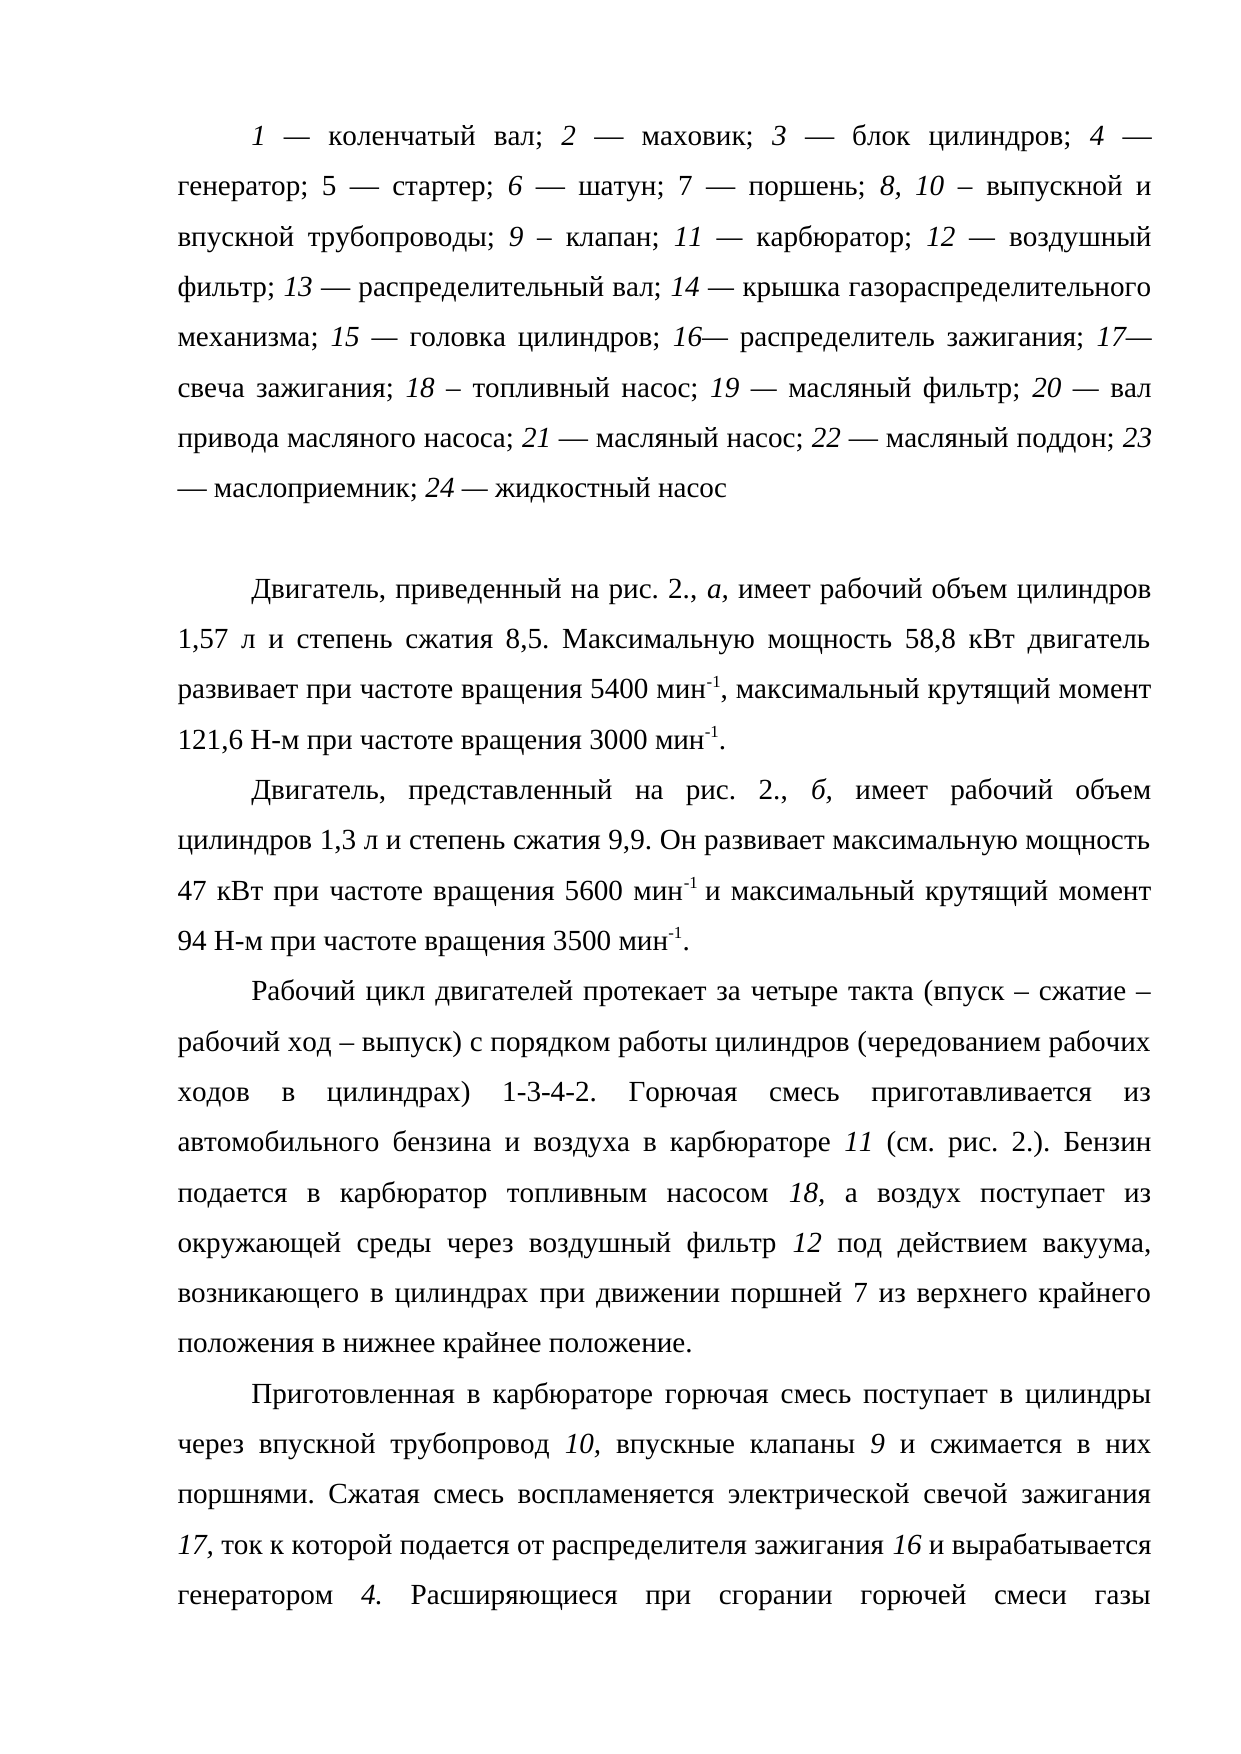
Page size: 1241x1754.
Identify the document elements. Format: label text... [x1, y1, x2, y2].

text 1 — коленчатый вал; 2 — маховик; 3 — блок цилиндров; 4 — генератор; 5 — стартер; 6 — шатун; 7 — поршень; 8, 10 – выпускной и впускной трубопроводы; 9 – клапан; 11 — карбюратор; 12 — воздушный фильтр; 13 — распределительный вал; 14 — крышка газораспределительного механизма; 15 — головка цилиндров; 16— распределитель зажигания; 17— свеча зажигания; 18 – топливный насос; 19 — масляный фильтр; 20 — вал привода масляного насоса; 21 — масляный насос; 22 — масляный поддон; 23 — маслоприемник; 24 — жидкостный насос [177, 118, 1152, 504]
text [177, 1376, 1152, 1611]
text Двигатель, приведенный на рис. 2., а, имеет рабочий объем цилиндров 1,57 л и степень сжатия 8,5. Максимальную мощность 58,8 кВт двигатель развивает при частоте вращения 5400 мин-1, максимальный крутящий момент 121,6 Н-м при частоте вращения 3000 мин-1. [177, 571, 1152, 755]
text Двигатель, представленный на рис. 2., б, имеет рабочий объем цилиндров 1,3 л и степень сжатия 9,9. Он развивает максимальную мощность 47 кВт при частоте вращения 5600 мин-1 и максимальный крутящий момент 94 Н-м при частоте вращения 3500 мин-1. [177, 772, 1152, 957]
text Рабочий цикл двигателей протекает за четыре такта (впуск – сжатие – рабочий ход – выпуск) с порядком работы цилиндров (чередованием рабочих ходов в цилиндрах) 1-3-4-2. Горючая смесь приготавливается из автомобильного бензина и воздуха в карбюраторе 11 (см. рис. 2.). Бензин подается в карбюратор топливным насосом 18, а воздух поступает из окружающей среды через воздушный фильтр 12 под действием вакуума, возникающего в цилиндрах при движении поршней 7 из верхнего крайнего положения в нижнее крайнее положение. [177, 973, 1152, 1359]
